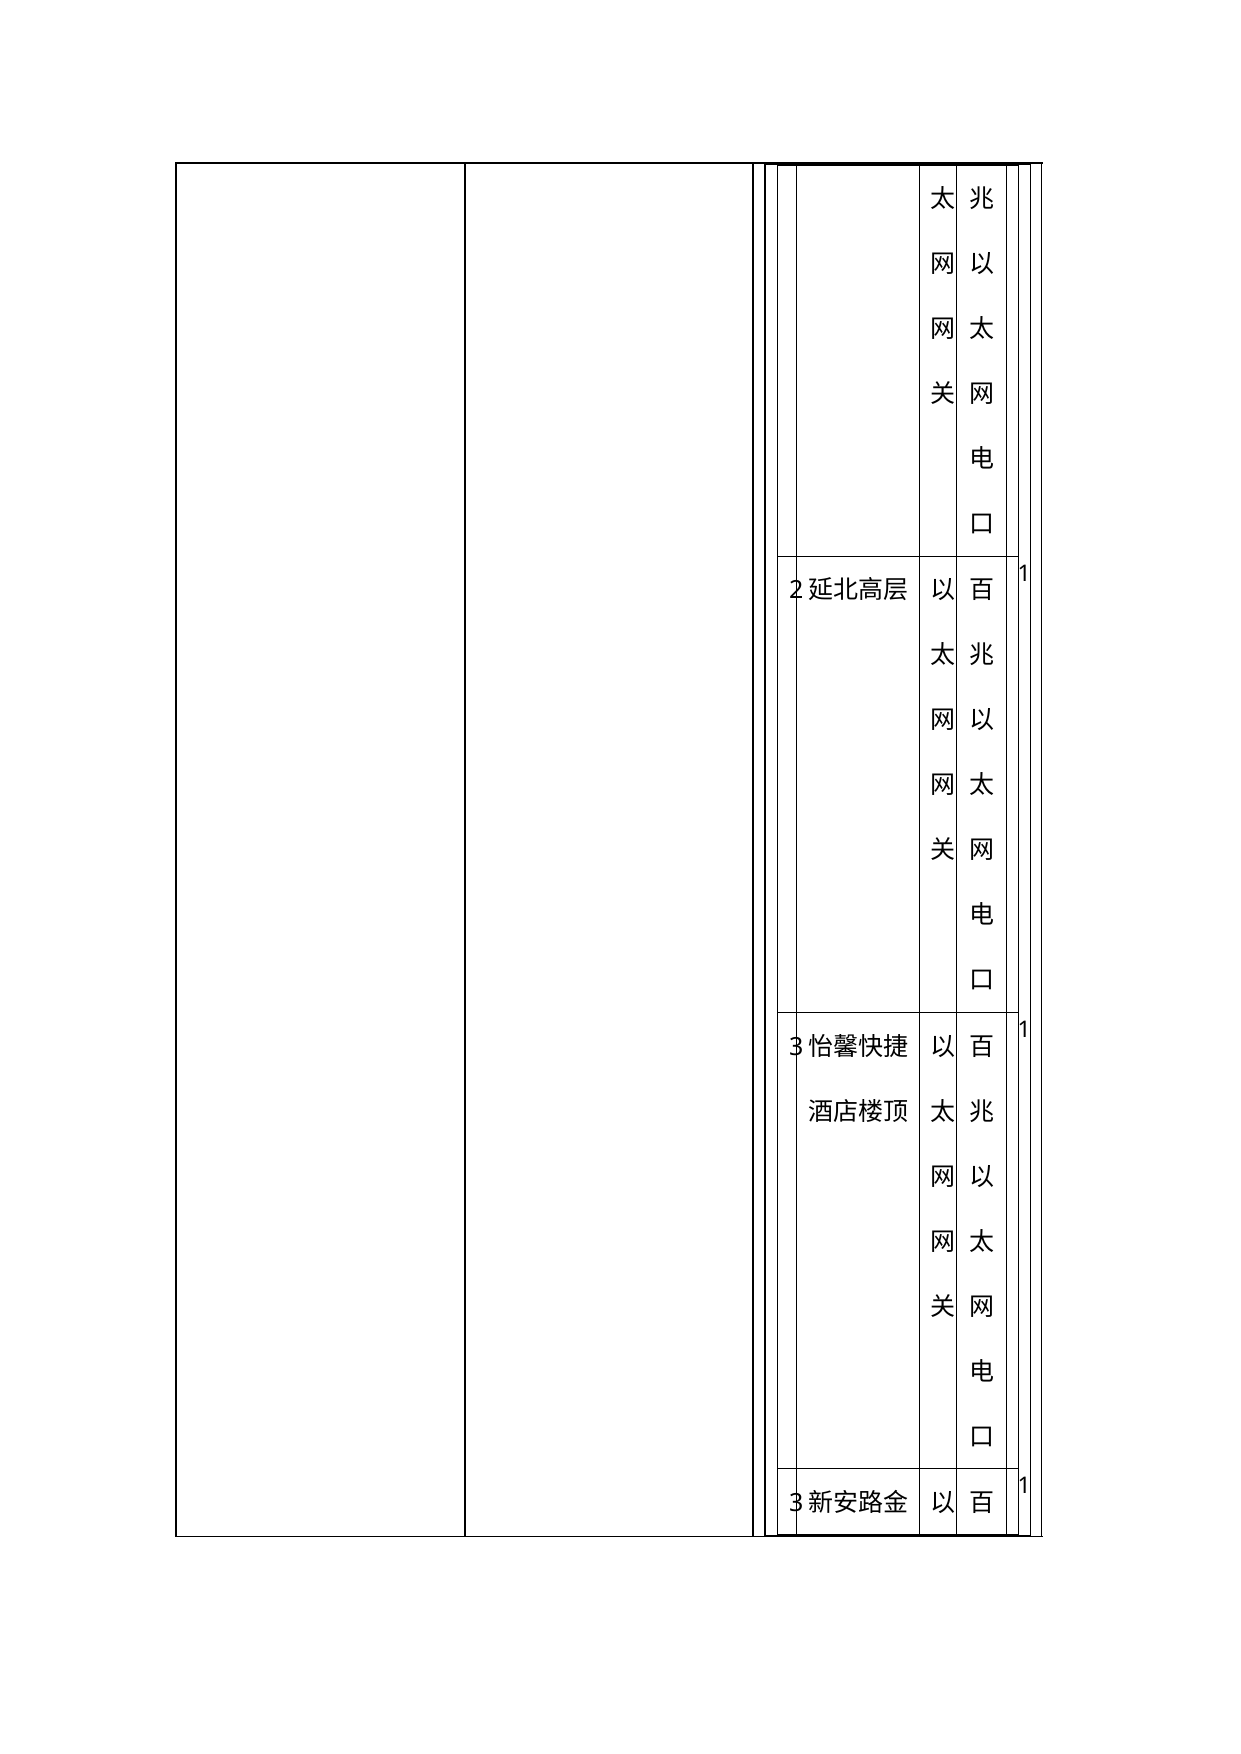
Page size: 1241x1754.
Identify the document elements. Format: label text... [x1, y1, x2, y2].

table_cell [957, 166, 1006, 556]
table_cell [920, 557, 956, 1012]
table_cell [797, 166, 919, 556]
table_cell [1031, 164, 1041, 1536]
table_cell [466, 164, 752, 1536]
table_cell [797, 1013, 919, 1468]
table_cell [797, 557, 919, 1012]
table_cell [957, 557, 1006, 1012]
table_cell [1007, 1013, 1018, 1468]
table_cell [957, 1469, 1006, 1534]
table_cell [778, 166, 796, 556]
table_cell 1 [177, 164, 464, 1536]
table_cell [920, 166, 956, 556]
table_cell [754, 164, 764, 1536]
table_cell [778, 1469, 796, 1534]
table_cell [1019, 165, 1030, 1535]
table_cell [920, 1469, 956, 1534]
table_cell [1007, 166, 1018, 556]
table_cell [778, 557, 796, 1012]
table_cell [957, 1013, 1006, 1468]
table_cell [1007, 1469, 1018, 1534]
table_cell [920, 1013, 956, 1468]
table_cell [766, 165, 777, 1535]
table_cell [778, 1013, 796, 1468]
table_cell [797, 1469, 919, 1534]
table_cell [1007, 557, 1018, 1012]
